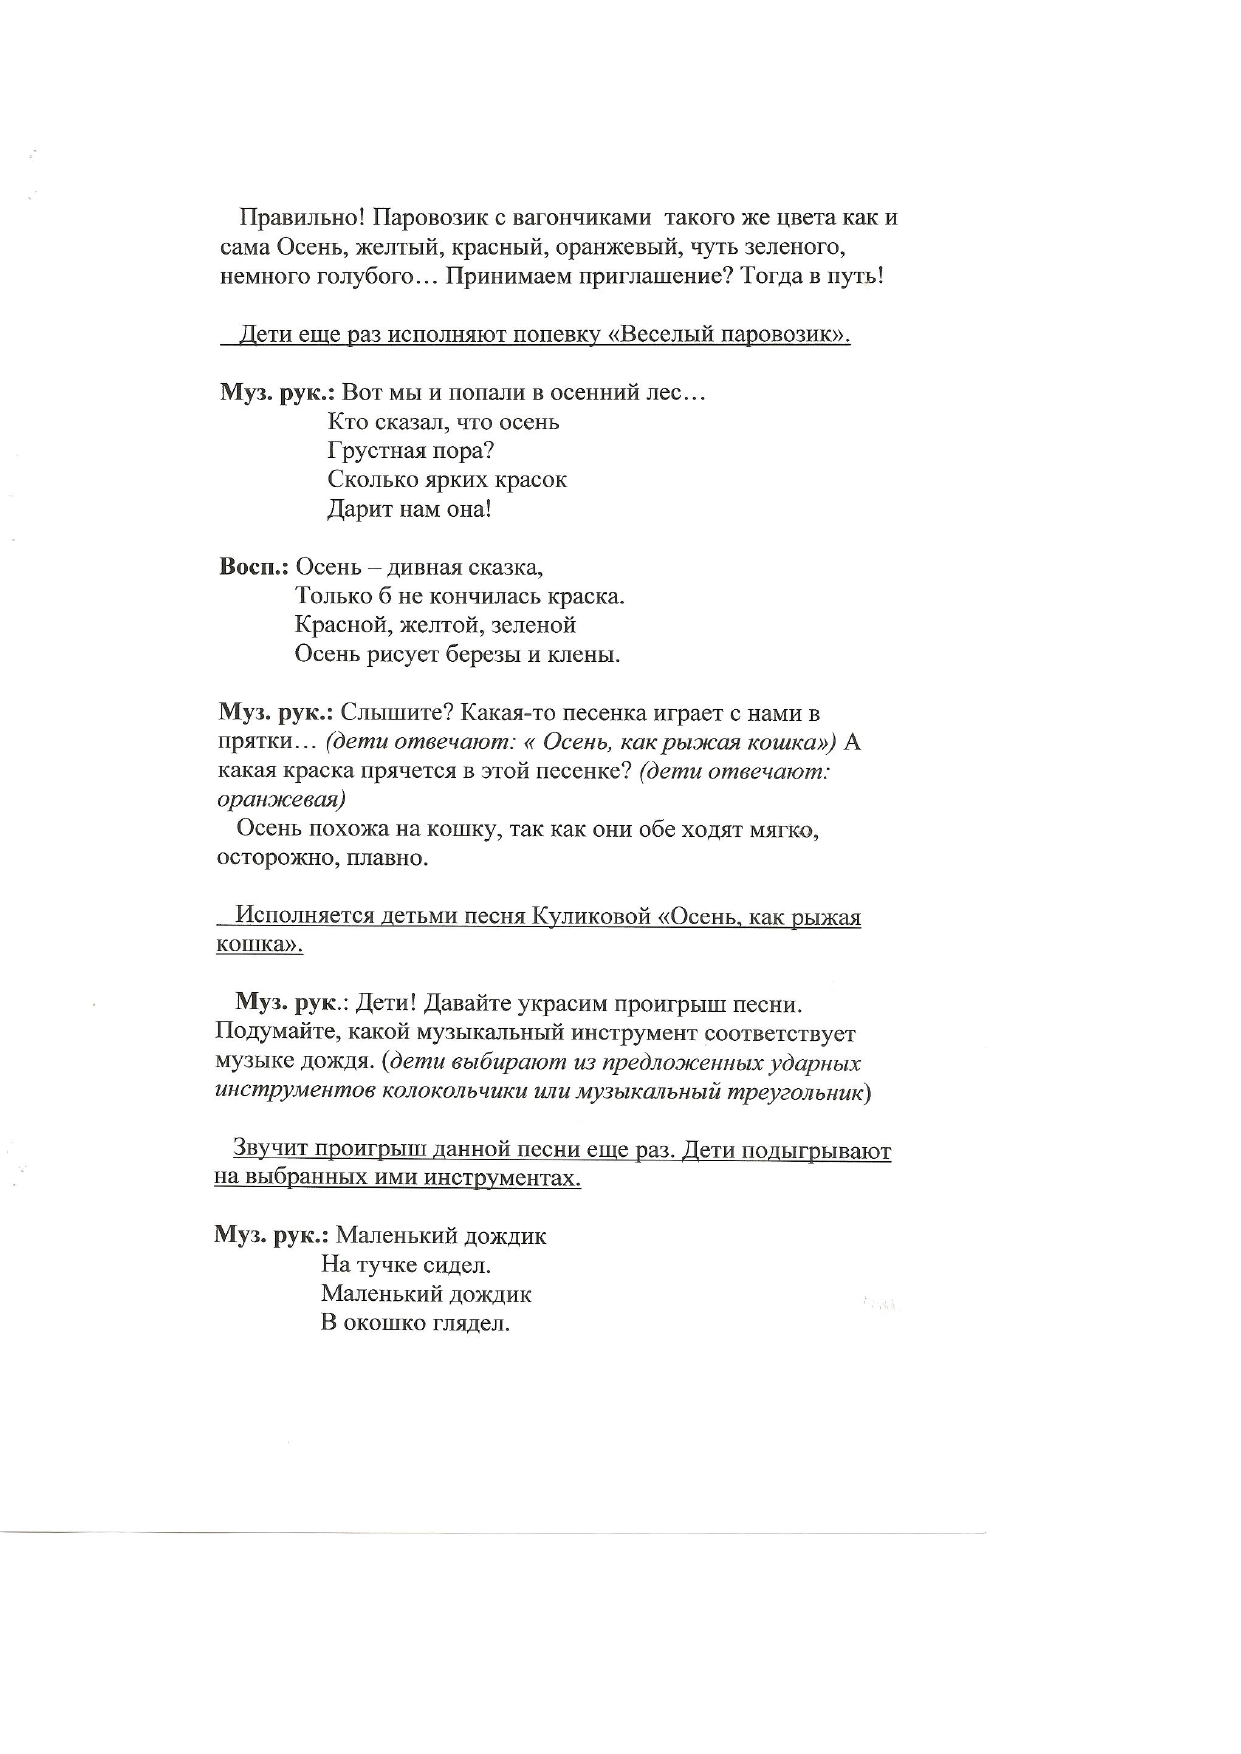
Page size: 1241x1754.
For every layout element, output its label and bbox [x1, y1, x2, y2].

picture [0, 118, 1018, 1538]
